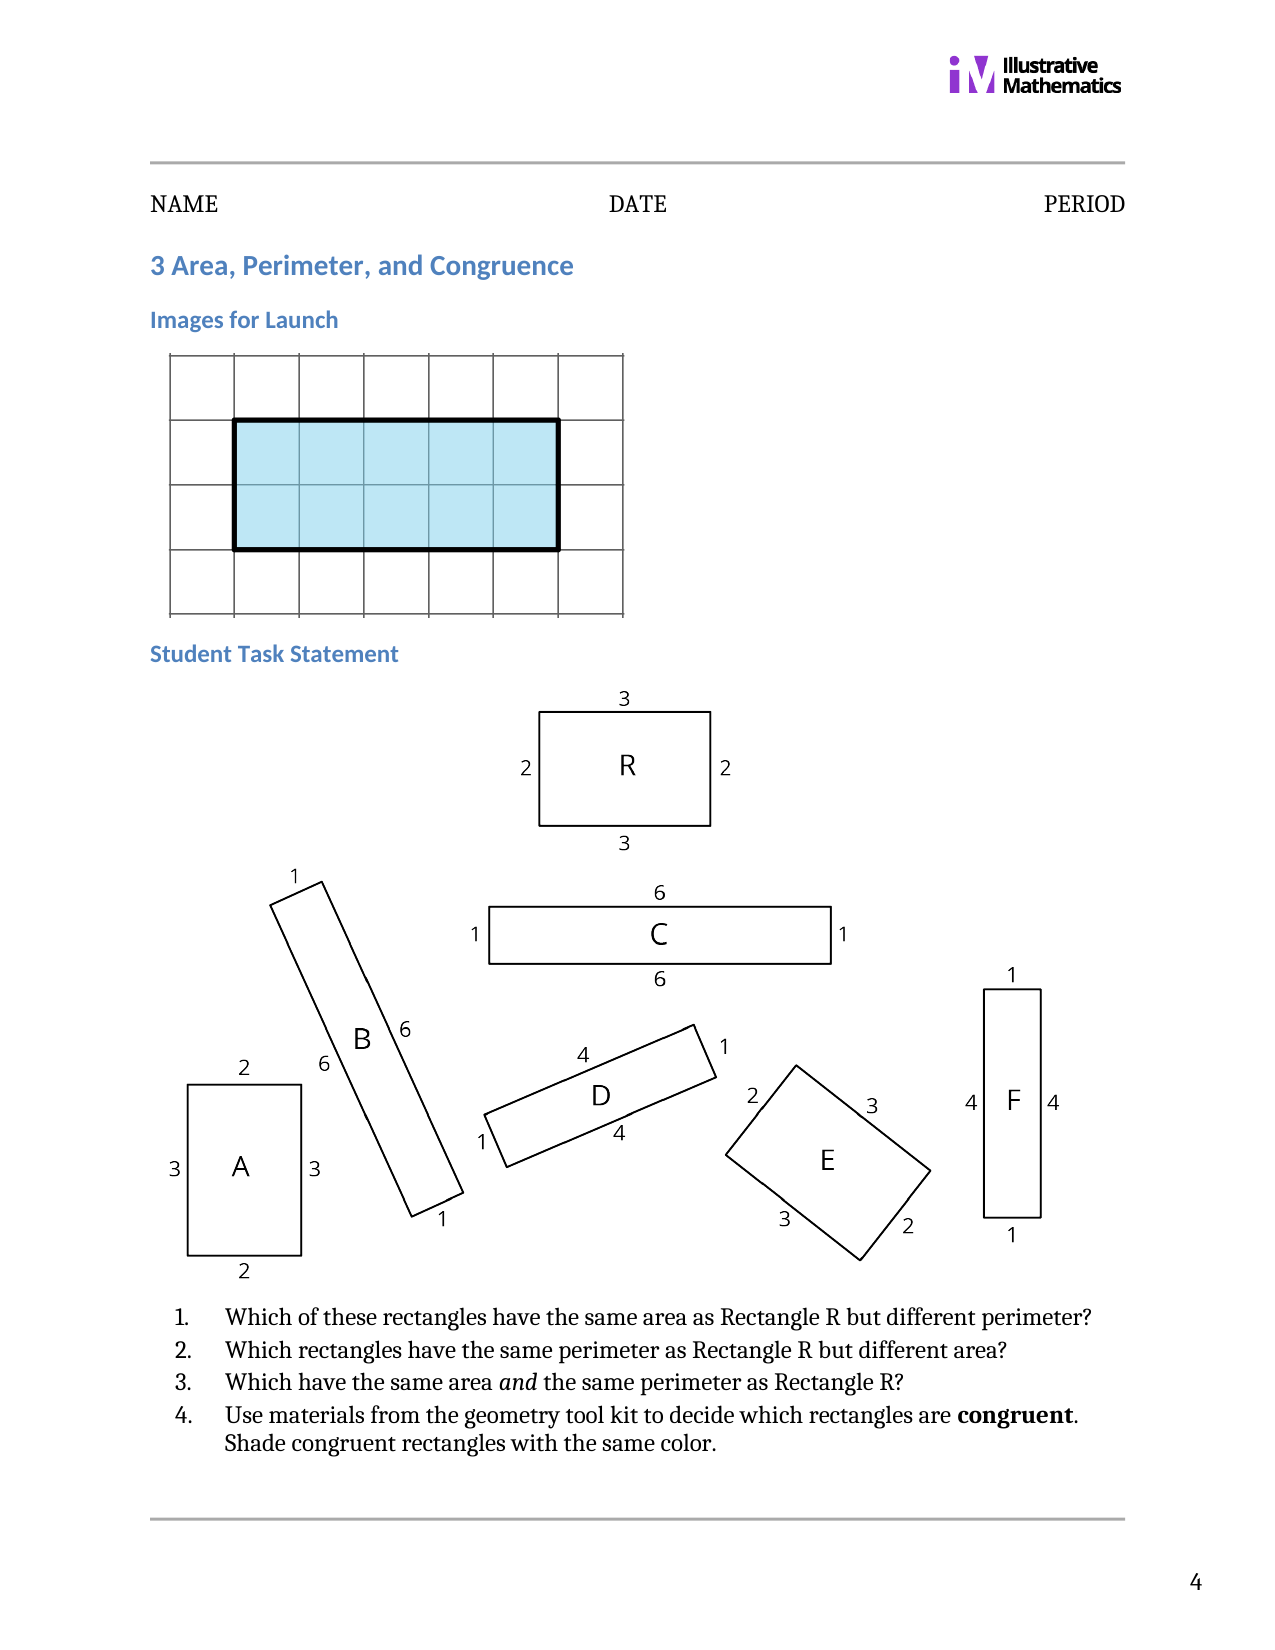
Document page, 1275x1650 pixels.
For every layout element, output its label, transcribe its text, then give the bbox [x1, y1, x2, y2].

list Use materials from the geometry tool kit to decide which rectangles are congruent. Shade congruent rectangles with the same color. [175, 1401, 1125, 1458]
subtitle Images for Launch [150, 304, 1125, 334]
list Which of these rectangles have the same area as Rectangle R but different perimeter? [175, 1303, 1125, 1332]
subtitle 3 Area, Perimeter, and Congruence [150, 247, 1125, 283]
list Which have the same area and the same perimeter as Rectangle R? [175, 1368, 1125, 1397]
picture [168, 353, 625, 618]
list Which rectangles have the same perimeter as Rectangle R but different area? [175, 1336, 1125, 1364]
subtitle Student Task Statement [150, 638, 1125, 669]
picture [168, 687, 1060, 1285]
picture [949, 55, 1121, 93]
